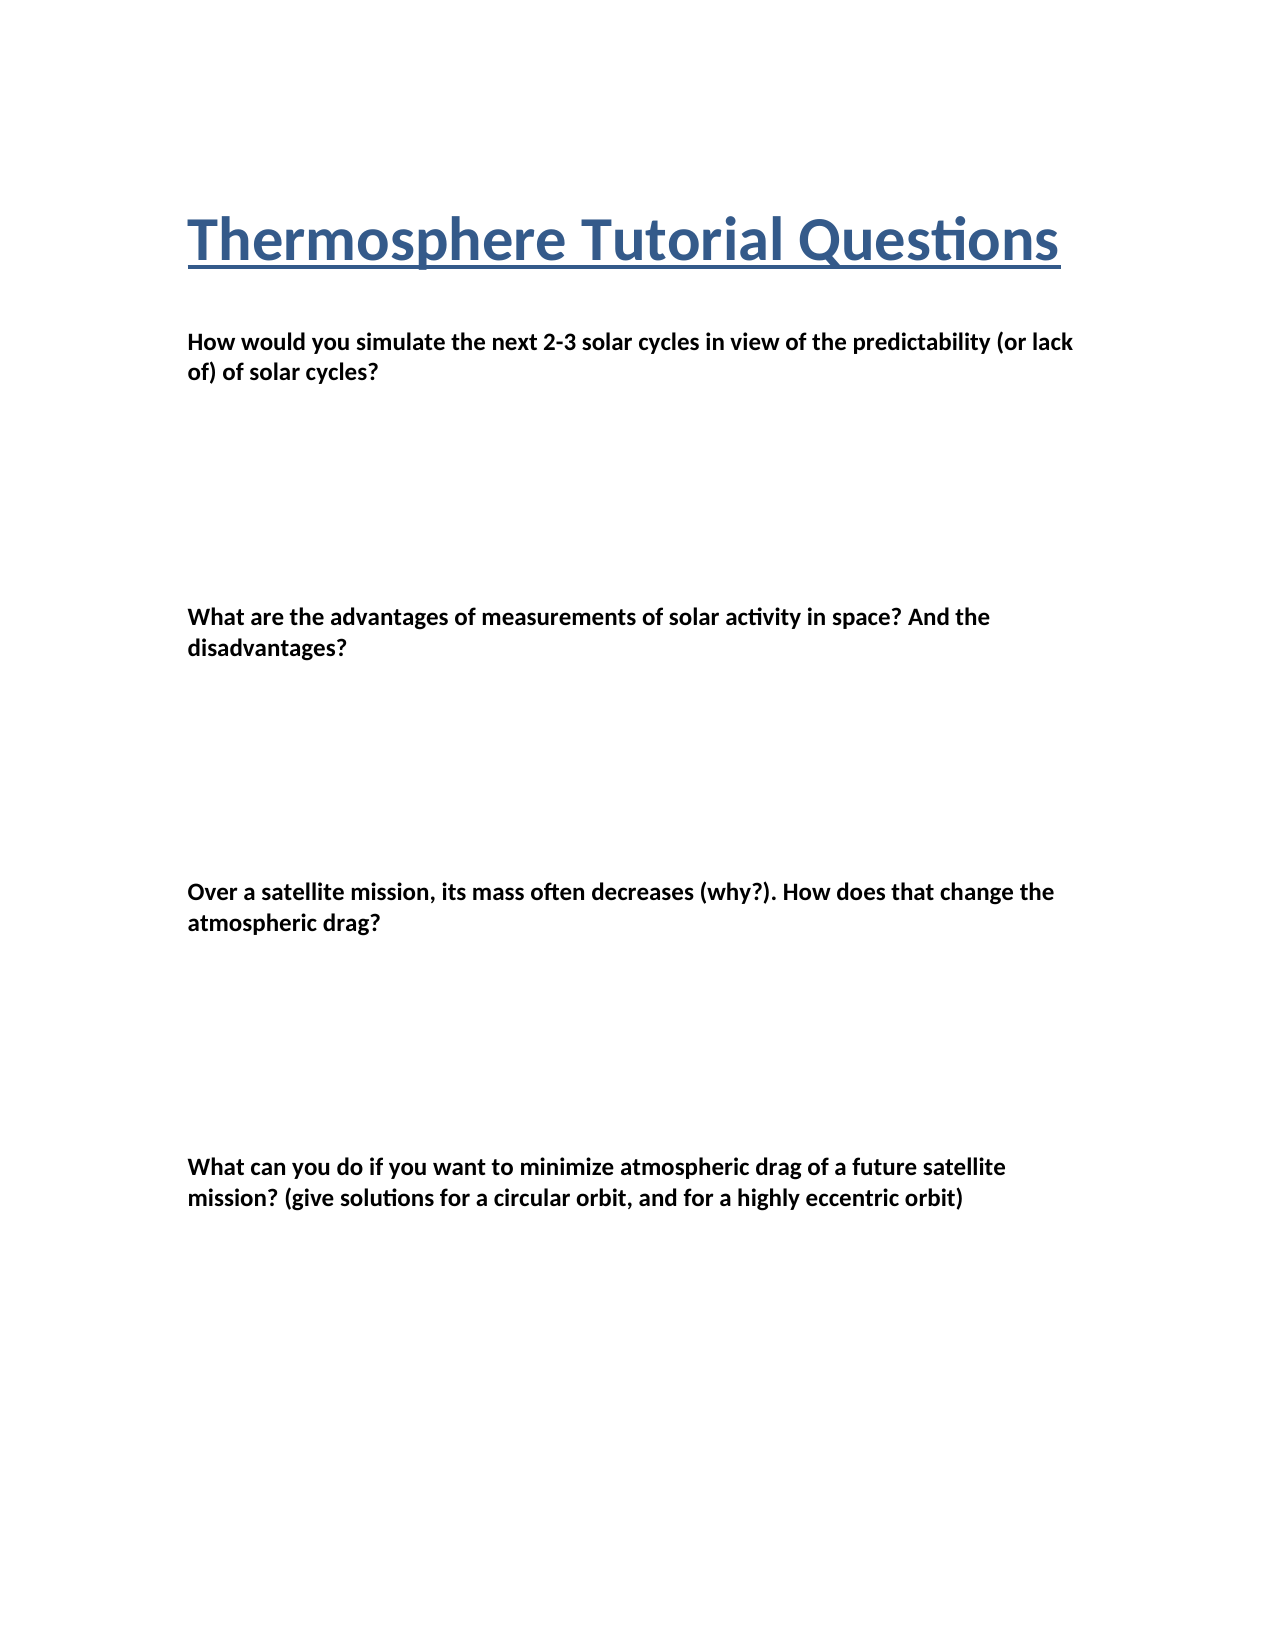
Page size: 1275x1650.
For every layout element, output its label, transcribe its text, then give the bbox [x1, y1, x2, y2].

subtitle What can you do if you want to minimize atmospheric drag of a future satellite mission? (give solutions for a circular orbit, and for a highly eccentric orbit) [187, 1152, 1087, 1213]
subtitle Over a satellite mission, its mass often decreases (why?). How does that change the atmospheric drag? [187, 876, 1087, 937]
subtitle What are the advantages of measurements of solar activity in space? And the disadvantages? [187, 601, 1087, 662]
subtitle Thermosphere Tutorial Questions [187, 200, 1087, 276]
subtitle How would you simulate the next 2-3 solar cycles in view of the predictability (or lack of) of solar cycles? [187, 326, 1087, 387]
